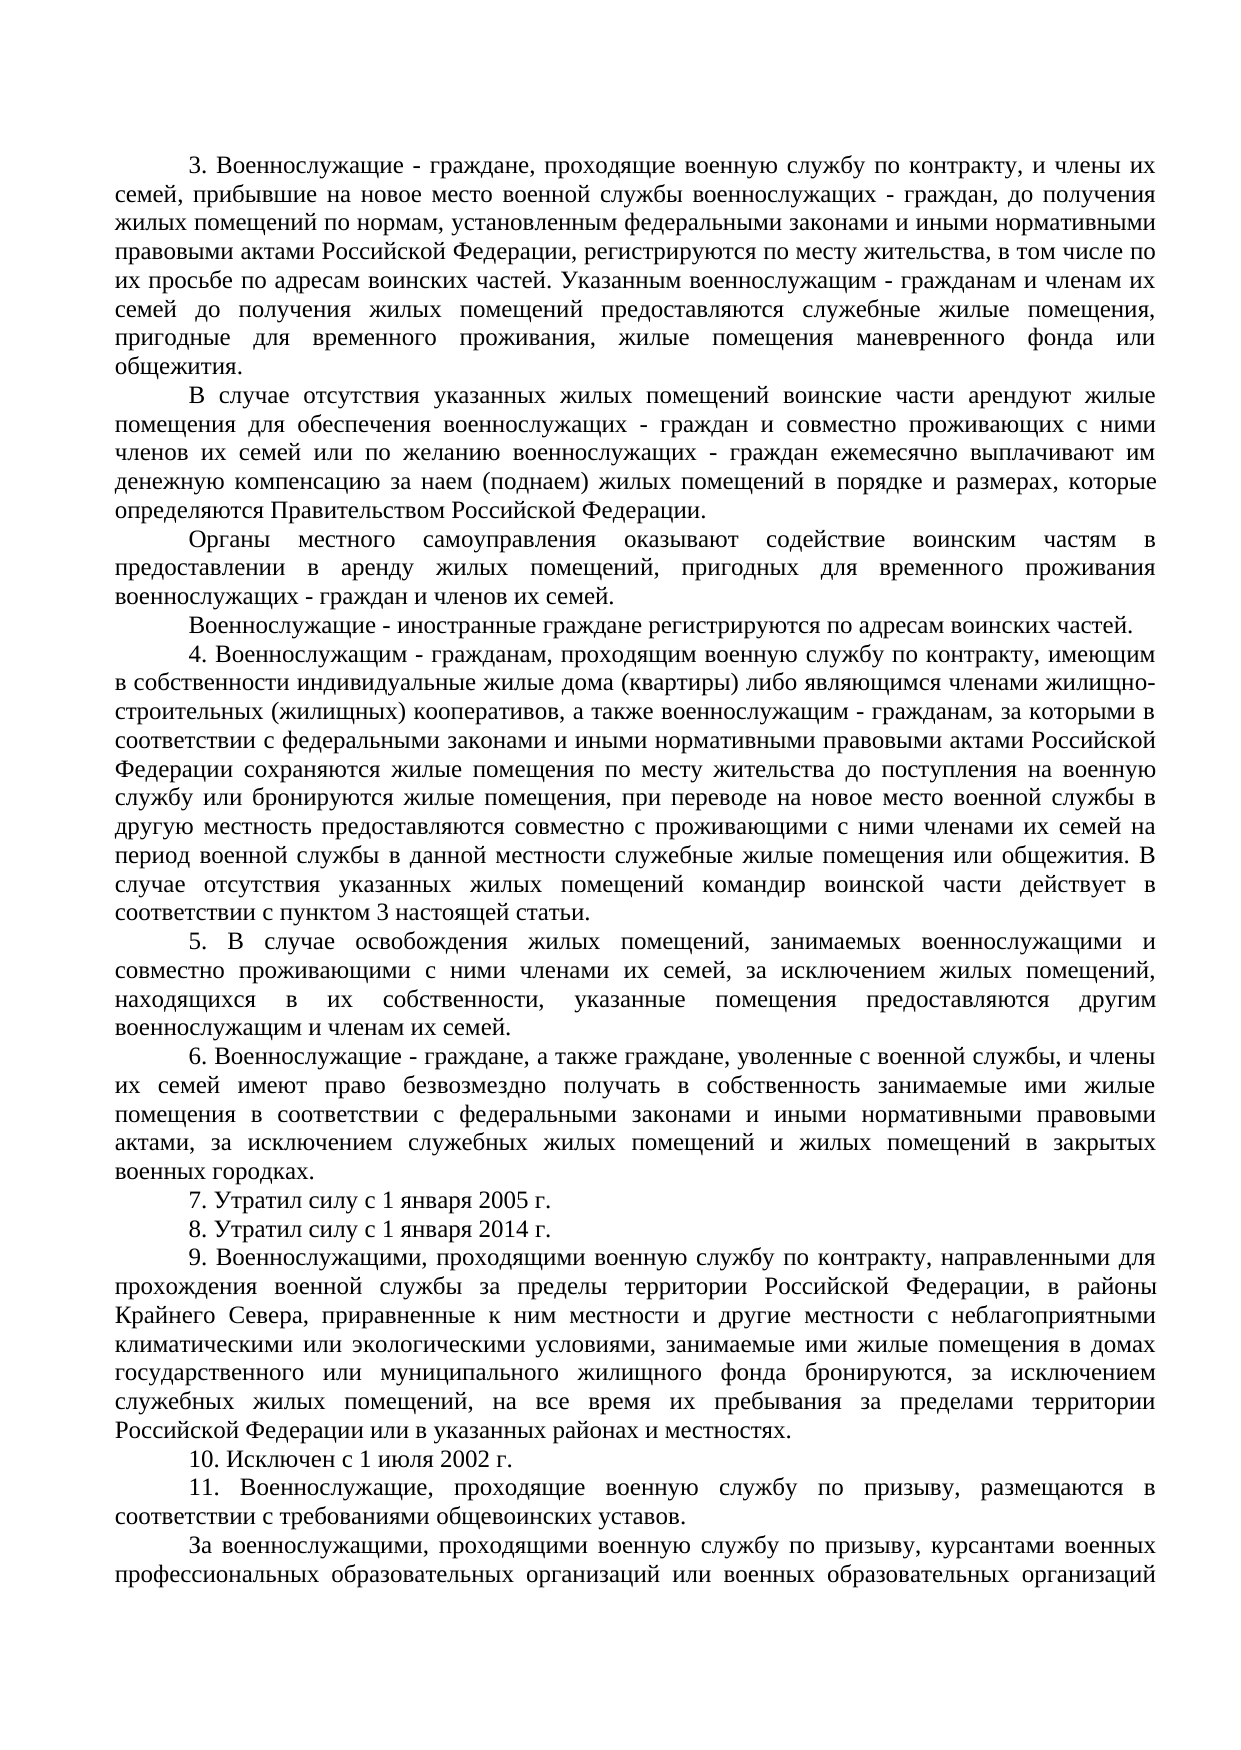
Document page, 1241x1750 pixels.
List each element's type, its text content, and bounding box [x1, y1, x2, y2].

text 10. Исключен с 1 июля 2002 г. [114, 1444, 1157, 1472]
text 9. Военнослужащими, проходящими военную службу по контракту, направленными для прохождения военной службы за пределы территории Российской Федерации, в районы Крайнего Севера, приравненные к ним местности и другие местности с неблагоприятными климатическими или экологическими условиями, занимаемые ими жилые помещения в домах государственного или муниципального жилищного фонда бронируются, за исключением служебных жилых помещений, на все время их пребывания за пределами территории Российской Федерации или в указанных районах и местностях. [114, 1242, 1157, 1444]
text 7. Утратил силу с 1 января 2005 г. [114, 1185, 1157, 1214]
text 6. Военнослужащие - граждане, а также граждане, уволенные с военной службы, и члены их семей имеют право безвозмездно получать в собственность занимаемые ими жилые помещения в соответствии с федеральными законами и иными нормативными правовыми актами, за исключением служебных жилых помещений и жилых помещений в закрытых военных городках. [114, 1041, 1157, 1185]
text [114, 1530, 1157, 1587]
text 3. Военнослужащие - граждане, проходящие военную службу по контракту, и члены их семей, прибывшие на новое место военной службы военнослужащих - граждан, до получения жилых помещений по нормам, установленным федеральными законами и иными нормативными правовыми актами Российской Федерации, регистрируются по месту жительства, в том числе по их просьбе по адресам воинских частей. Указанным военнослужащим - гражданам и членам их семей до получения жилых помещений предоставляются служебные жилые помещения, пригодные для временного проживания, жилые помещения маневренного фонда или общежития. [114, 150, 1157, 380]
text Органы местного самоуправления оказывают содействие воинским частям в предоставлении в аренду жилых помещений, пригодных для временного проживания военнослужащих - граждан и членов их семей. [114, 524, 1157, 610]
text 5. В случае освобождения жилых помещений, занимаемых военнослужащими и совместно проживающими с ними членами их семей, за исключением жилых помещений, находящихся в их собственности, указанные помещения предоставляются другим военнослужащим и членам их семей. [114, 926, 1157, 1041]
text Военнослужащие - иностранные граждане регистрируются по адресам воинских частей. [114, 610, 1157, 639]
text 4. Военнослужащим - гражданам, проходящим военную службу по контракту, имеющим в собственности индивидуальные жилые дома (квартиры) либо являющимся членами жилищно-строительных (жилищных) кооперативов, а также военнослужащим - гражданам, за которыми в соответствии с федеральными законами и иными нормативными правовыми актами Российской Федерации сохраняются жилые помещения по месту жительства до поступления на военную службу или бронируются жилые помещения, при переводе на новое место военной службы в другую местность предоставляются совместно с проживающими с ними членами их семей на период военной службы в данной местности служебные жилые помещения или общежития. В случае отсутствия указанных жилых помещений командир воинской части действует в соответствии с пунктом 3 настоящей статьи. [114, 639, 1157, 926]
text 11. Военнослужащие, проходящие военную службу по призыву, размещаются в соответствии с требованиями общевоинских уставов. [114, 1472, 1157, 1530]
text В случае отсутствия указанных жилых помещений воинские части арендуют жилые помещения для обеспечения военнослужащих - граждан и совместно проживающих с ними членов их семей или по желанию военнослужащих - граждан ежемесячно выплачивают им денежную компенсацию за наем (поднаем) жилых помещений в порядке и размерах, которые определяются Правительством Российской Федерации. [114, 380, 1157, 524]
text 8. Утратил силу с 1 января 2014 г. [114, 1214, 1157, 1242]
